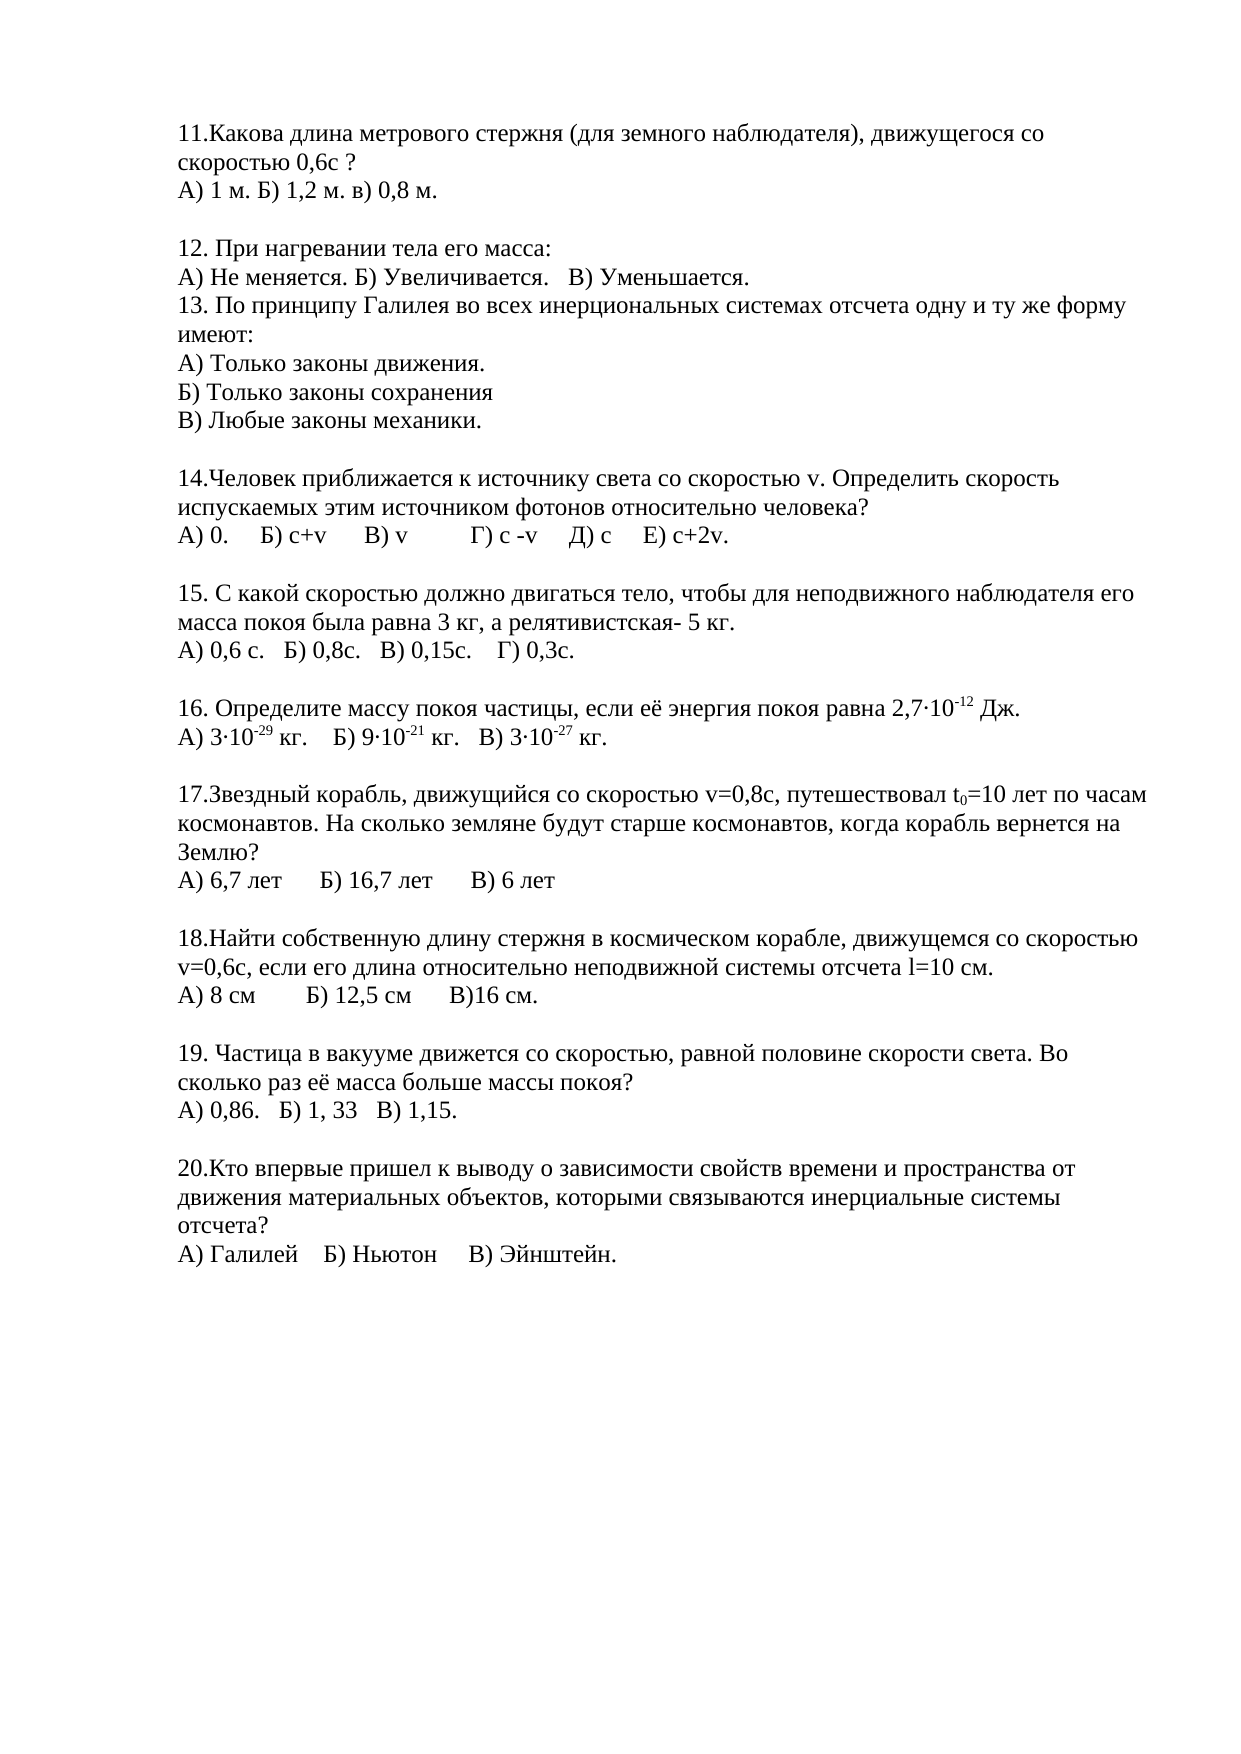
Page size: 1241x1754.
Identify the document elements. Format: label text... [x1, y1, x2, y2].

text А) 0. Б) с+v В) v Г) с -v Д) с Е) с+2v. [177, 521, 1152, 549]
text 14.Человек приближается к источнику света со скоростью v. Определить скорость испускаемых этим источником фотонов относительно человека? [177, 463, 1152, 521]
text 11.Какова длина метрового стержня (для земного наблюдателя), движущегося со скоростью 0,6с ? [177, 118, 1152, 176]
text А) 8 см Б) 12,5 см В)16 см. [177, 981, 1152, 1009]
text А) Галилей Б) Ньютон В) Эйнштейн. [177, 1239, 1152, 1268]
text 15. С какой скоростью должно двигаться тело, чтобы для неподвижного наблюдателя его масса покоя была равна 3 кг, а релятивистская- 5 кг. [177, 578, 1152, 636]
text А) 1 м. Б) 1,2 м. в) 0,8 м. [177, 176, 1152, 204]
text 20.Кто впервые пришел к выводу о зависимости свойств времени и пространства от движения материальных объектов, которыми связываются инерциальные системы отсчета? [177, 1153, 1152, 1239]
text 12. При нагревании тела его масса: [177, 233, 1152, 262]
text Б) Только законы сохранения [177, 377, 1152, 406]
text 17.Звездный корабль, движущийся со скоростью v=0,8с, путешествовал t0=10 лет по часам космонавтов. На сколько земляне будут старше космонавтов, когда корабль вернется на Землю? [177, 779, 1152, 866]
text 19. Частица в вакууме движется со скоростью, равной половине скорости света. Во сколько раз её масса больше массы покоя? [177, 1038, 1152, 1096]
text В) Любые законы механики. [177, 406, 1152, 434]
text 18.Найти собственную длину стержня в космическом корабле, движущемся со скоростью v=0,6с, если его длина относительно неподвижной системы отсчета l=10 см. [177, 923, 1152, 981]
text А) Только законы движения. [177, 348, 1152, 377]
text А) 0,86. Б) 1, 33 В) 1,15. [177, 1096, 1152, 1124]
text А) 3∙10-29 кг. Б) 9∙10-21 кг. В) 3∙10-27 кг. [177, 722, 1152, 751]
text 13. По принципу Галилея во всех инерциональных системах отсчета одну и ту же форму имеют: [177, 291, 1152, 348]
text А) 0,6 с. Б) 0,8с. В) 0,15с. Г) 0,3с. [177, 636, 1152, 664]
text А) Не меняется. Б) Увеличивается. В) Уменьшается. [177, 262, 1152, 291]
text А) 6,7 лет Б) 16,7 лет В) 6 лет [177, 866, 1152, 894]
text 16. Определите массу покоя частицы, если её энергия покоя равна 2,7∙10-12 Дж. [177, 693, 1152, 722]
